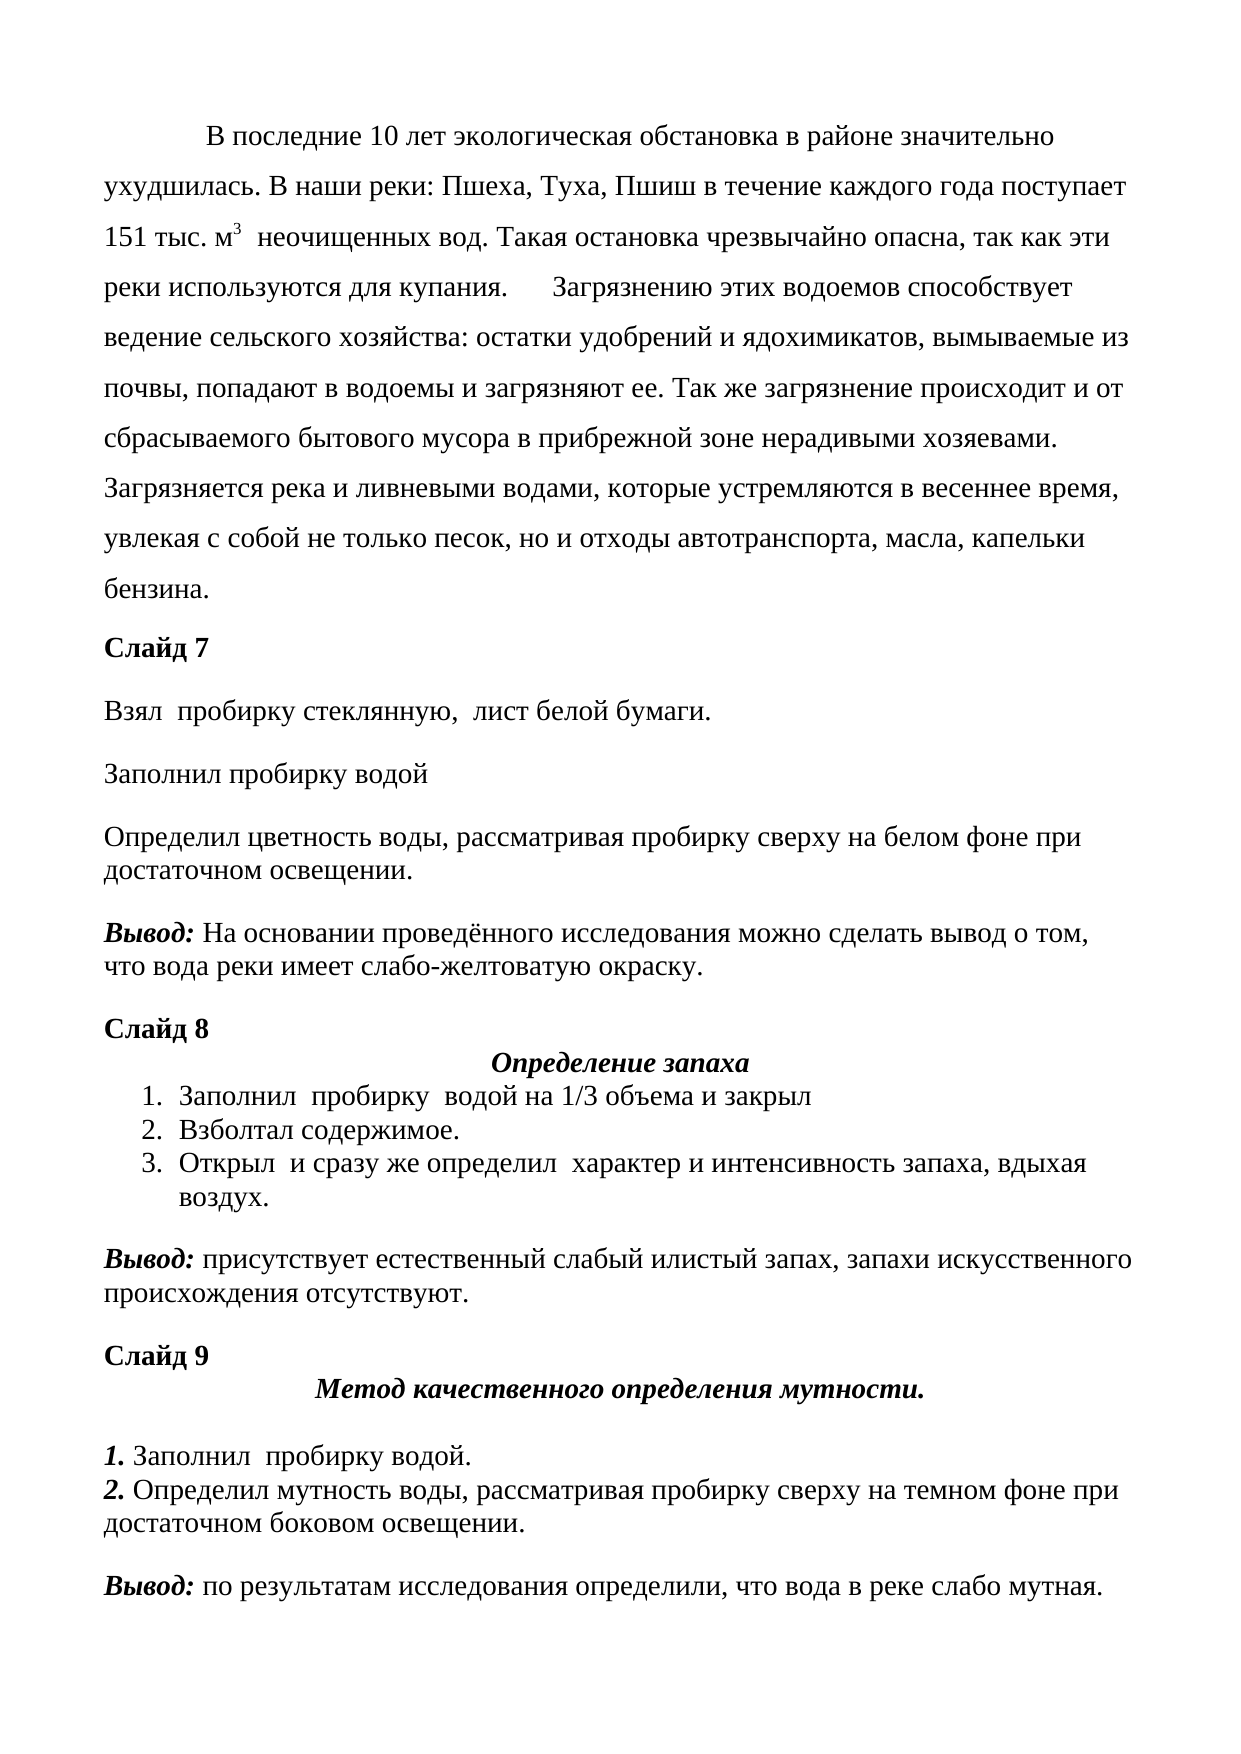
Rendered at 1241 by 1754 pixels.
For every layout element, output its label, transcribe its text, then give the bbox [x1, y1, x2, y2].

text Взял пробирку стеклянную, лист белой бумаги. [103, 693, 1137, 727]
text Определение запаха [103, 1045, 1137, 1078]
text Определил цветность воды, рассматривая пробирку сверху на белом фоне при достаточном освещении. [103, 819, 1137, 886]
text Вывод: присутствует естественный слабый илистый запах, запахи искусственного происхождения отсутствуют. [103, 1242, 1137, 1309]
text Слайд 9 [103, 1338, 1137, 1371]
list Взболтал содержимое. [141, 1112, 1137, 1145]
list Открыл и сразу же определил характер и интенсивность запаха, вдыхая воздух. [141, 1145, 1137, 1212]
text В последние 10 лет экологическая обстановка в районе значительно ухудшилась. В наши реки: Пшеха, Туха, Пшиш в течение каждого года поступает 151 тыс. м3 неочищенных вод. Такая остановка чрезвычайно опасна, так как эти реки используются для купания. Загрязнению этих водоемов способствует ведение сельского хозяйства: остатки удобрений и ядохимикатов, вымываемые из почвы, попадают в водоемы и загрязняют ее. Так же загрязнение происходит и от сбрасываемого бытового мусора в прибрежной зоне нерадивыми хозяевами. Загрязняется река и ливневыми водами, которые устремляются в весеннее время, увлекая с собой не только песок, но и отходы автотранспорта, масла, капельки бензина. [103, 118, 1137, 604]
list Заполнил пробирку водой на 1/3 объема и закрыл [141, 1078, 1137, 1112]
text Слайд 8 [103, 1011, 1137, 1045]
text Слайд 7 [103, 631, 1137, 664]
text Заполнил пробирку водой [103, 756, 1137, 789]
text 1. Заполнил пробирку водой. 2. Определил мутность воды, рассматривая пробирку сверху на темном фоне при достаточном боковом освещении. [103, 1405, 1137, 1539]
text Метод качественного определения мутности. [103, 1371, 1137, 1405]
text Вывод: по результатам исследования определили, что вода в реке слабо мутная. [103, 1568, 1137, 1602]
text Вывод: На основании проведённого исследования можно сделать вывод о том, что вода реки имеет слабо-желтоватую окраску. [103, 915, 1137, 982]
